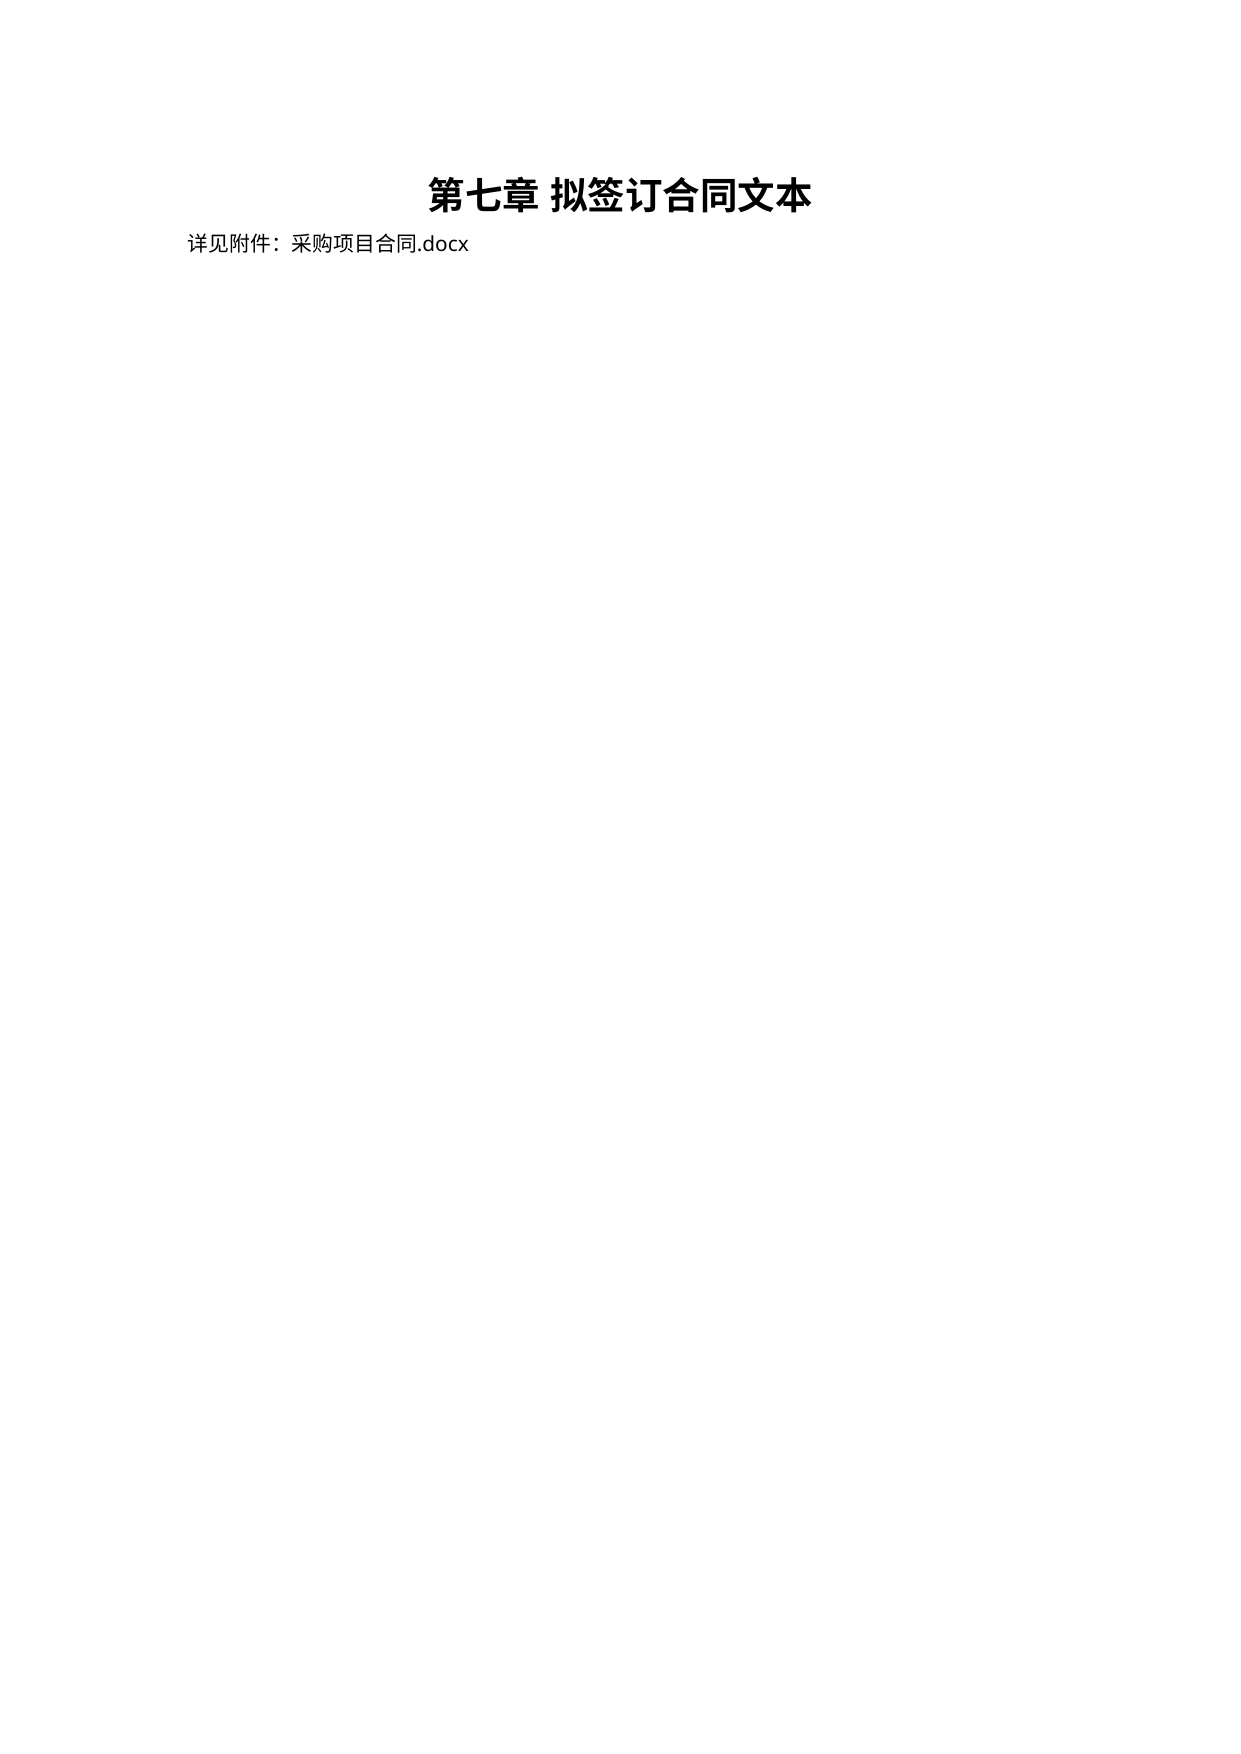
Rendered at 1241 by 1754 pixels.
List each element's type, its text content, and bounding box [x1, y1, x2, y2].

text 第七章 拟签订合同文本 [187, 162, 1053, 227]
text 详见附件：采购项目合同.docx [187, 227, 1053, 259]
